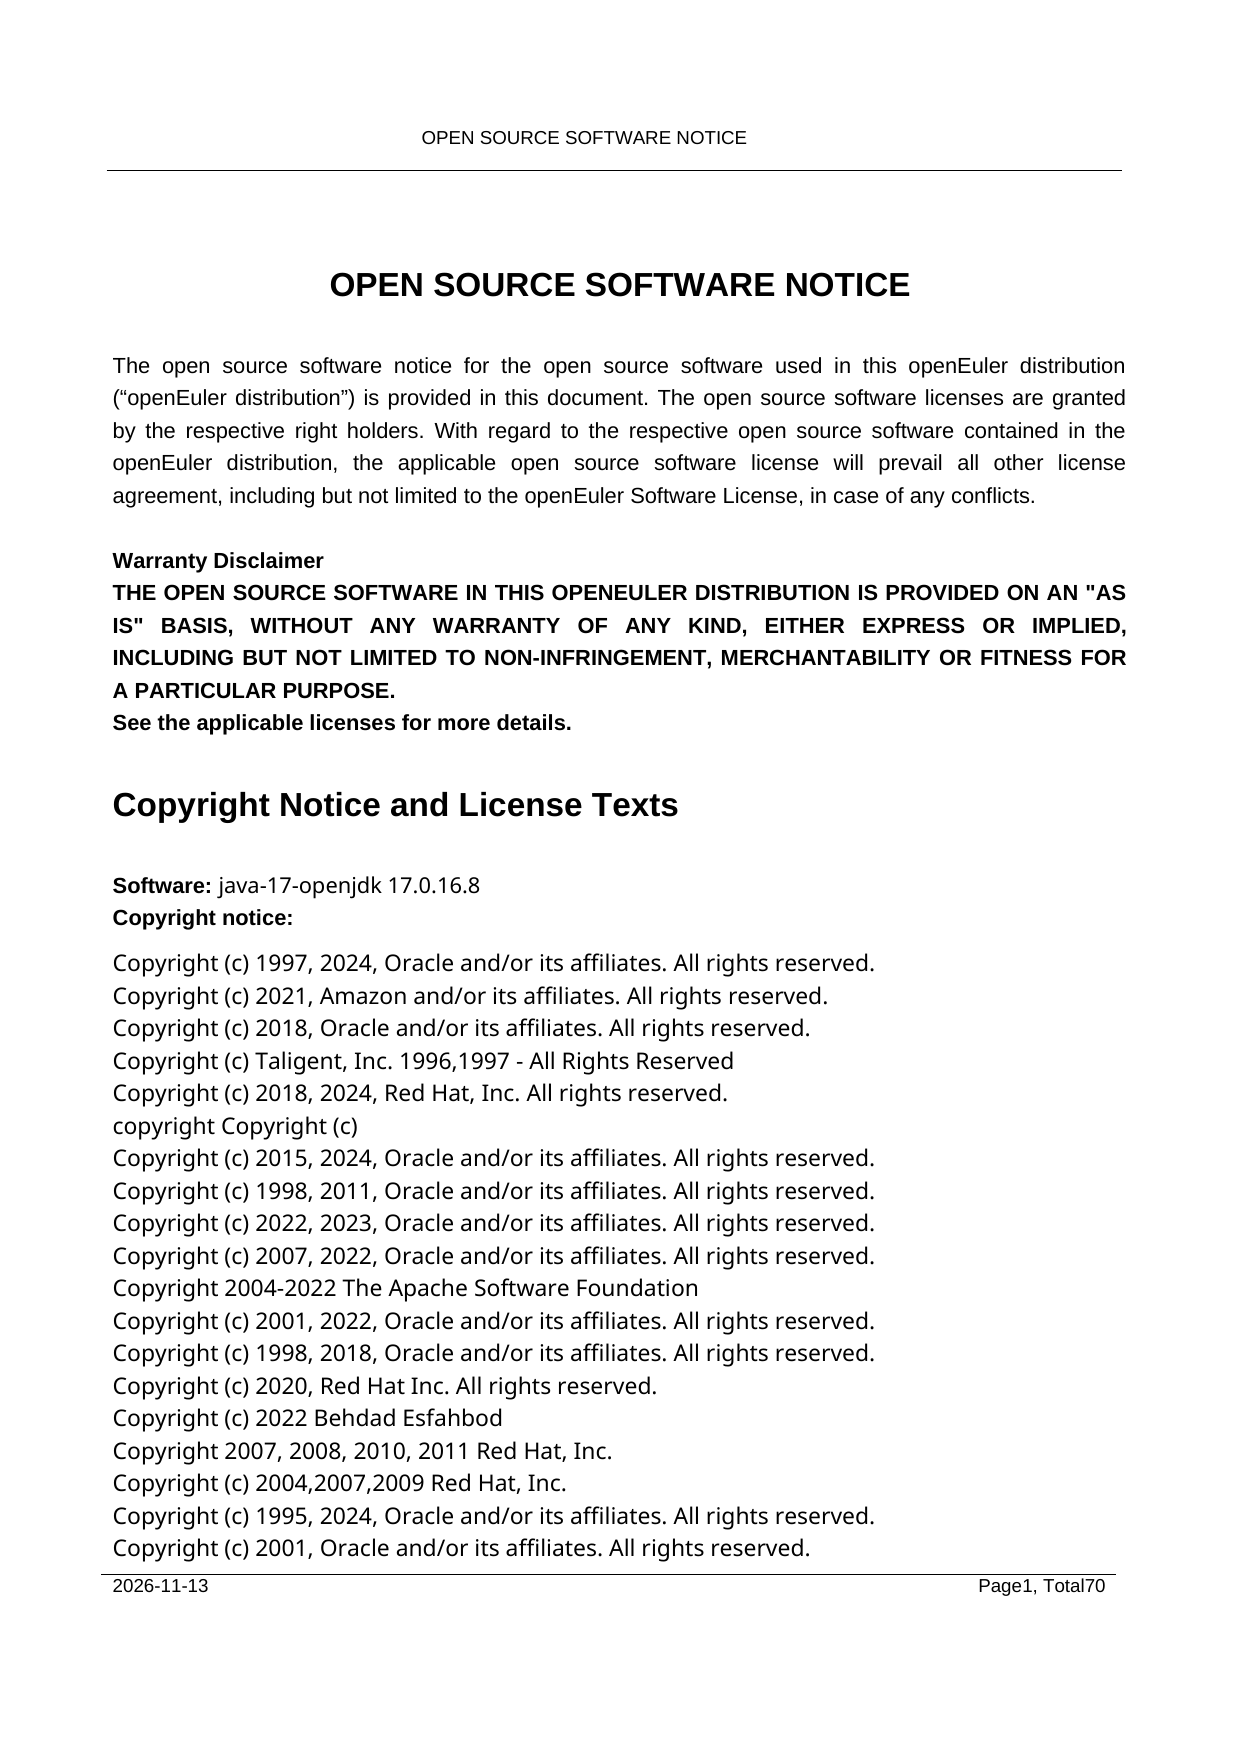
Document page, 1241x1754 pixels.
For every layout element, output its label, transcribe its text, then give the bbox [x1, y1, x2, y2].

text Warranty Disclaimer [112, 544, 1128, 576]
text Copyright Notice and License Texts [112, 771, 1128, 836]
text The open source software notice for the open source software used in this openEuler distribution (“openEuler distribution”) is provided in this document. The open source software licenses are granted by the respective right holders. With regard to the respective open source software contained in the openEuler distribution, the applicable open source software license will prevail all other license agreement, including but not limited to the openEuler Software License, in case of any conflicts. [112, 349, 1128, 511]
text Copyright notice: [112, 901, 1128, 934]
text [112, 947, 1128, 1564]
text THE OPEN SOURCE SOFTWARE IN THIS OPENEULER DISTRIBUTION IS PROVIDED ON AN "AS IS" BASIS, WITHOUT ANY WARRANTY OF ANY KIND, EITHER EXPRESS OR IMPLIED, INCLUDING BUT NOT LIMITED TO NON-INFRINGEMENT, MERCHANTABILITY OR FITNESS FOR A PARTICULAR PURPOSE. See the applicable licenses for more details. [112, 576, 1128, 739]
title Software: java-17-openjdk 17.0.16.8 [112, 869, 1128, 901]
text OPEN SOURCE SOFTWARE NOTICE [112, 251, 1128, 316]
